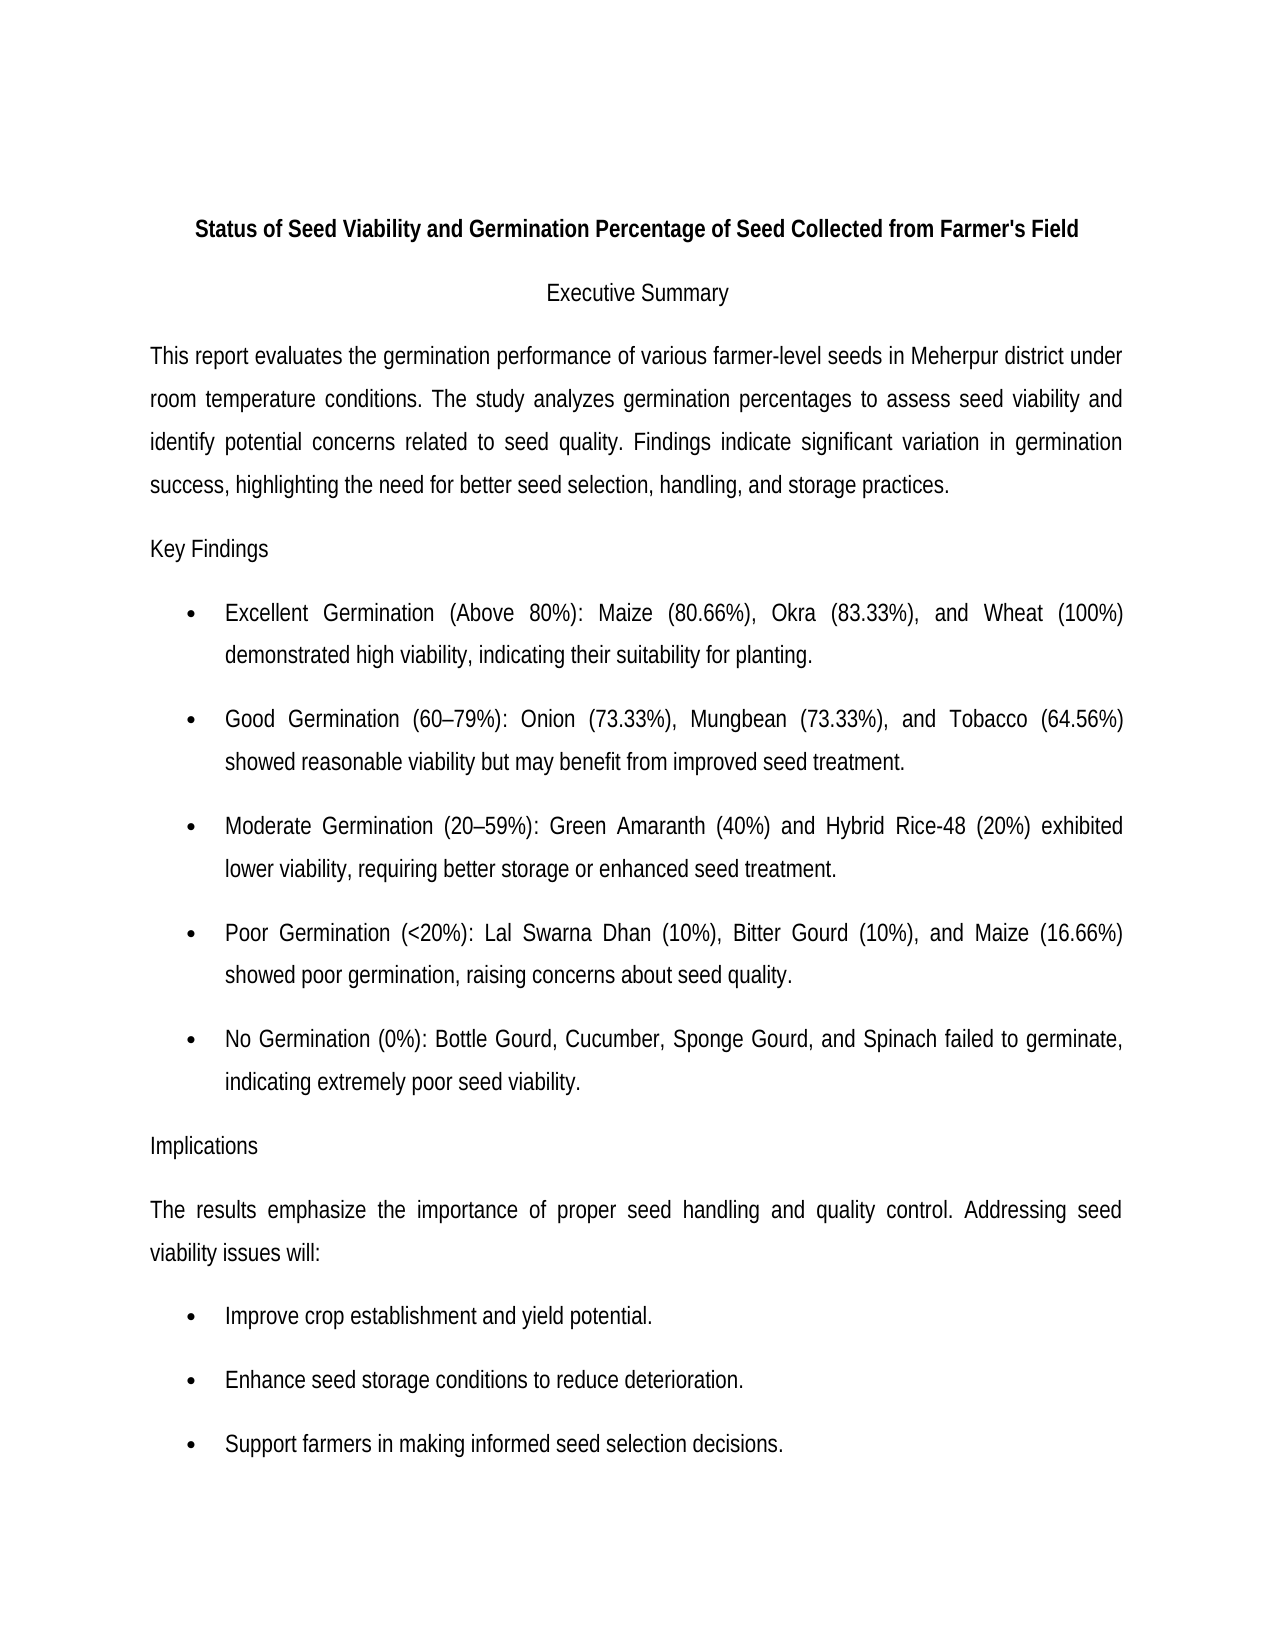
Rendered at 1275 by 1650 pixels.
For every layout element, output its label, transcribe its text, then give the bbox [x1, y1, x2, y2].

text Executive Summary [150, 277, 1125, 306]
text The results emphasize the importance of proper seed handling and quality control. Addressing seed viability issues will: [150, 1194, 1125, 1266]
list Moderate Germination (20–59%): Green Amaranth (40%) and Hybrid Rice-48 (20%) exhibited lower viability, requiring better storage or enhanced seed treatment. [187, 811, 1125, 882]
list Support farmers in making informed seed selection decisions. [187, 1429, 1125, 1457]
list Excellent Germination (Above 80%): Maize (80.66%), Okra (83.33%), and Wheat (100%) demonstrated high viability, indicating their suitability for planting. [187, 597, 1125, 669]
list Enhance seed storage conditions to reduce deterioration. [187, 1365, 1125, 1394]
text This report evaluates the germination performance of various farmer-level seeds in Meherpur district under room temperature conditions. The study analyzes germination percentages to assess seed viability and identify potential concerns related to seed quality. Findings indicate significant variation in germination success, highlighting the need for better seed selection, handling, and storage practices. [150, 341, 1125, 499]
text Status of Seed Viability and Germination Percentage of Seed Collected from Farmer's Field [150, 214, 1125, 242]
list Poor Germination (<20%): Lal Swarna Dhan (10%), Bitter Gourd (10%), and Maize (16.66%) showed poor germination, raising concerns about seed quality. [187, 917, 1125, 989]
text Key Findings [150, 534, 1125, 562]
text Implications [150, 1131, 1125, 1159]
list Improve crop establishment and yield potential. [187, 1301, 1125, 1330]
list Good Germination (60–79%): Onion (73.33%), Mungbean (73.33%), and Tobacco (64.56%) showed reasonable viability but may benefit from improved seed treatment. [187, 704, 1125, 776]
list No Germination (0%): Bottle Gourd, Cucumber, Sponge Gourd, and Spinach failed to germinate, indicating extremely poor seed viability. [187, 1024, 1125, 1096]
